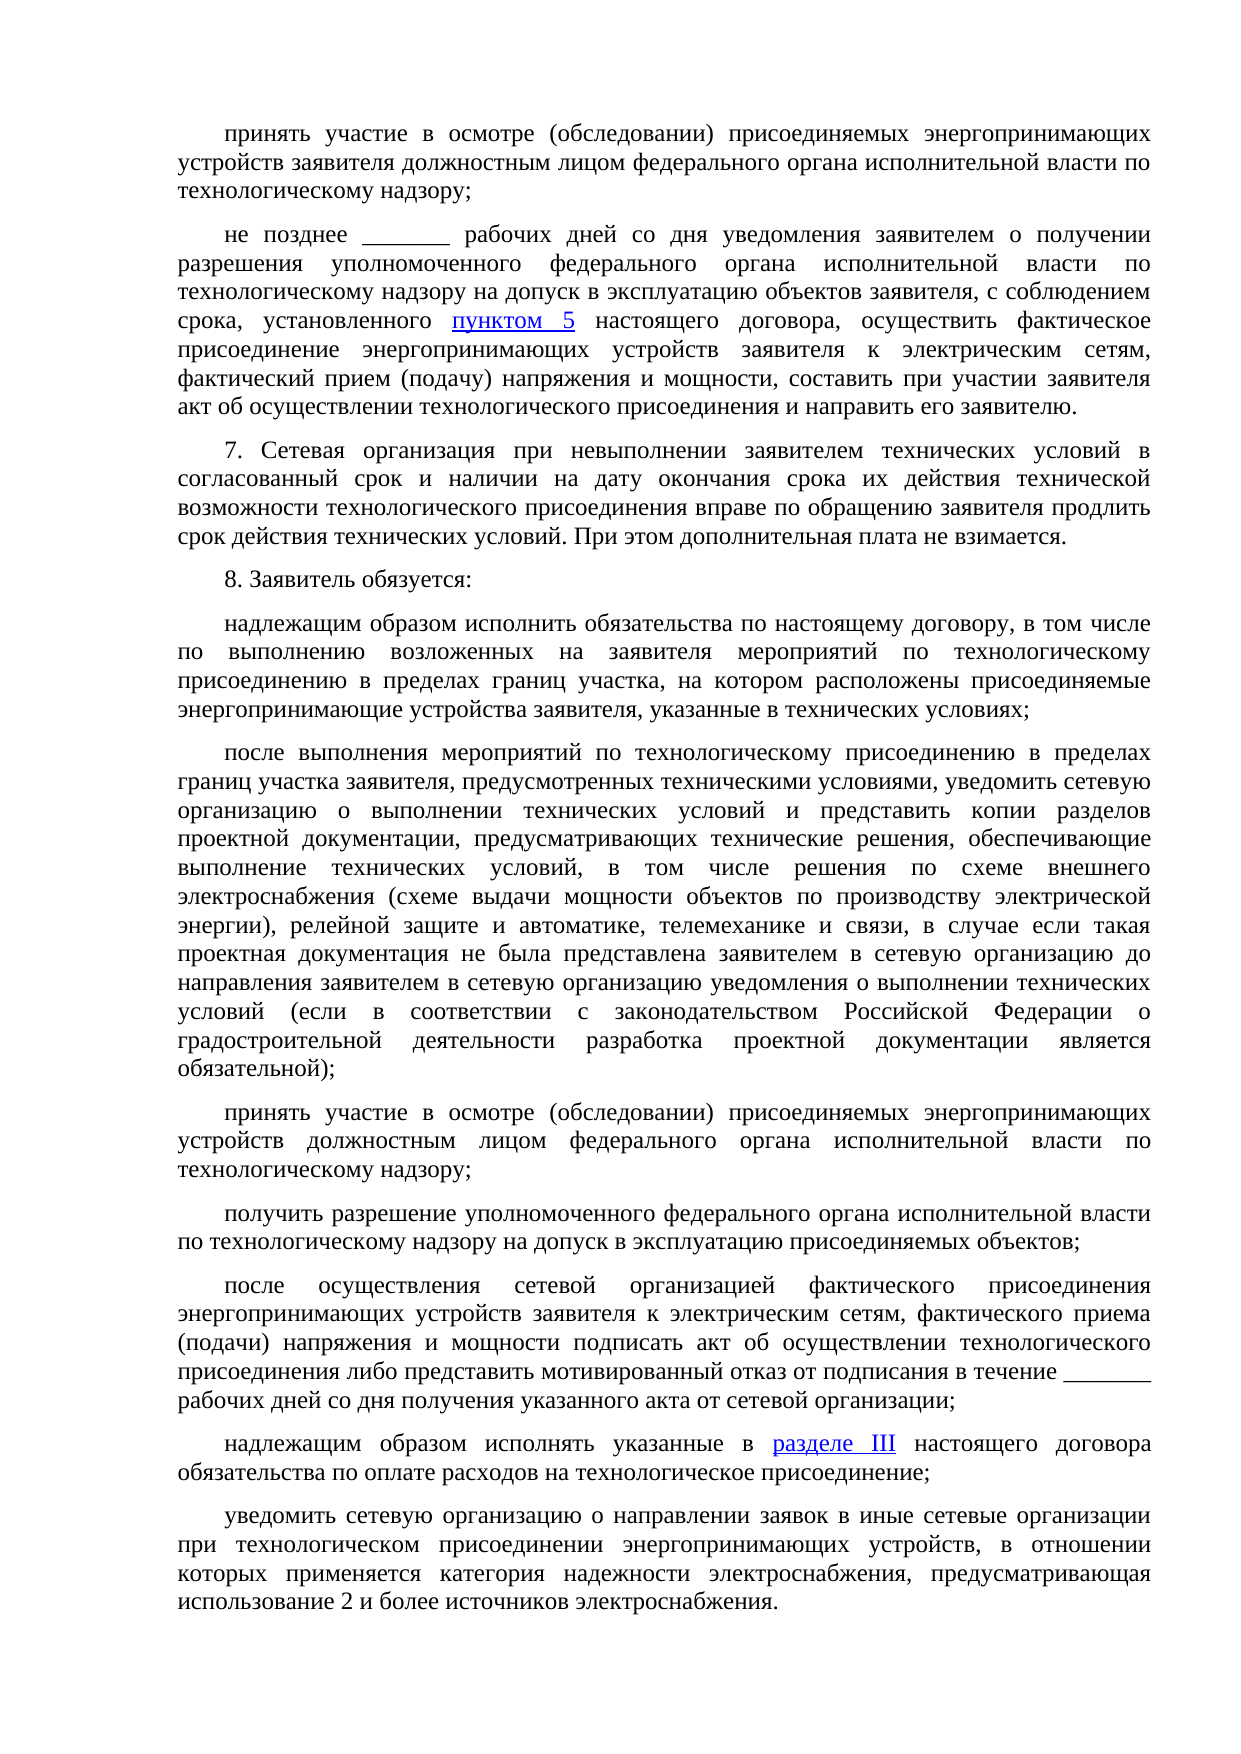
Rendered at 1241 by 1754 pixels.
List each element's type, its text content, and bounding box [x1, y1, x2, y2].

text надлежащим образом исполнить обязательства по настоящему договору, в том числе по выполнению возложенных на заявителя мероприятий по технологическому присоединению в пределах границ участка, на котором расположены присоединяемые энергопринимающие устройства заявителя, указанные в технических условиях; [177, 608, 1152, 723]
text принять участие в осмотре (обследовании) присоединяемых энергопринимающих устройств заявителя должностным лицом федерального органа исполнительной власти по технологическому надзору; [177, 118, 1152, 204]
text 8. Заявитель обязуется: [177, 564, 1152, 593]
text 7. Сетевая организация при невыполнении заявителем технических условий в согласованный срок и наличии на дату окончания срока их действия технической возможности технологического присоединения вправе по обращению заявителя продлить срок действия технических условий. При этом дополнительная плата не взимается. [177, 435, 1152, 550]
text не позднее _______ рабочих дней со дня уведомления заявителем о получении разрешения уполномоченного федерального органа исполнительной власти по технологическому надзору на допуск в эксплуатацию объектов заявителя, с соблюдением срока, установленного пунктом 5 настоящего договора, осуществить фактическое присоединение энергопринимающих устройств заявителя к электрическим сетям, фактический прием (подачу) напряжения и мощности, составить при участии заявителя акт об осуществлении технологического присоединения и направить его заявителю. [177, 219, 1152, 420]
text надлежащим образом исполнять указанные в разделе III настоящего договора обязательства по оплате расходов на технологическое присоединение; [177, 1428, 1152, 1486]
text получить разрешение уполномоченного федерального органа исполнительной власти по технологическому надзору на допуск в эксплуатацию присоединяемых объектов; [177, 1198, 1152, 1255]
text после выполнения мероприятий по технологическому присоединению в пределах границ участка заявителя, предусмотренных техническими условиями, уведомить сетевую организацию о выполнении технических условий и представить копии разделов проектной документации, предусматривающих технические решения, обеспечивающие выполнение технических условий, в том числе решения по схеме внешнего электроснабжения (схеме выдачи мощности объектов по производству электрической энергии), релейной защите и автоматике, телемеханике и связи, в случае если такая проектная документация не была представлена заявителем в сетевую организацию до направления заявителем в сетевую организацию уведомления о выполнении технических условий (если в соответствии с законодательством Российской Федерации о градостроительной деятельности разработка проектной документации является обязательной); [177, 737, 1152, 1082]
text уведомить сетевую организацию о направлении заявок в иные сетевые организации при технологическом присоединении энергопринимающих устройств, в отношении которых применяется категория надежности электроснабжения, предусматривающая использование 2 и более источников электроснабжения. [177, 1500, 1152, 1615]
text принять участие в осмотре (обследовании) присоединяемых энергопринимающих устройств должностным лицом федерального органа исполнительной власти по технологическому надзору; [177, 1097, 1152, 1183]
text после осуществления сетевой организацией фактического присоединения энергопринимающих устройств заявителя к электрическим сетям, фактического приема (подачи) напряжения и мощности подписать акт об осуществлении технологического присоединения либо представить мотивированный отказ от подписания в течение _______ рабочих дней со дня получения указанного акта от сетевой организации; [177, 1270, 1152, 1413]
